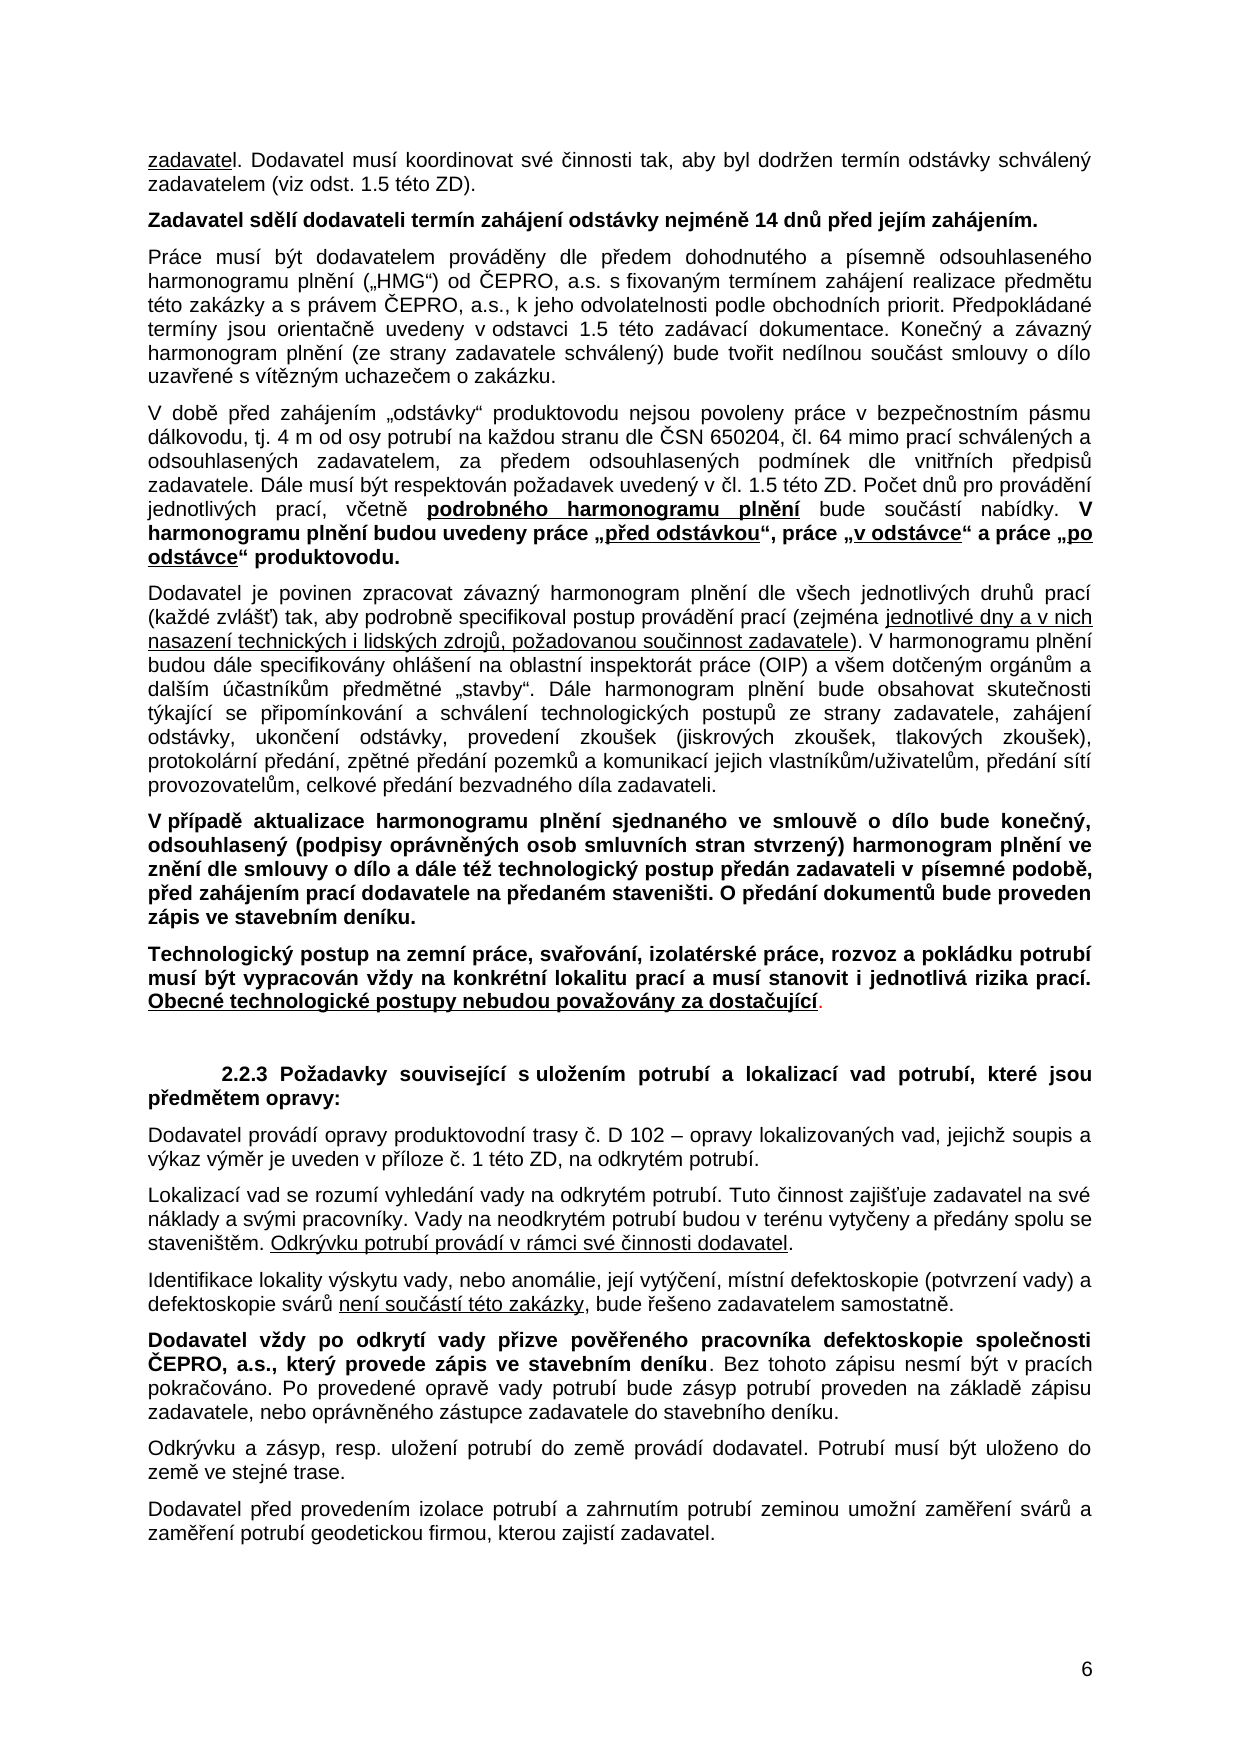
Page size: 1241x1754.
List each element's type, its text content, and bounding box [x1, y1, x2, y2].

text V době před zahájením „odstávky“ produktovodu nejsou povoleny práce v bezpečnostním pásmu dálkovodu, tj. 4 m od osy potrubí na každou stranu dle ČSN 650204, čl. 64 mimo prací schválených a odsouhlasených zadavatelem, za předem odsouhlasených podmínek dle vnitřních předpisů zadavatele. Dále musí být respektován požadavek uvedený v čl. 1.5 této ZD. Počet dnů pro provádění jednotlivých prací, včetně podrobného harmonogramu plnění bude součástí nabídky. V harmonogramu plnění budou uvedeny práce „před odstávkou“, práce „v odstávce“ a práce „po odstávce“ produktovodu. [148, 401, 1093, 568]
text Dodavatel provádí opravy produktovodní trasy č. D 102 – opravy lokalizovaných vad, jejichž soupis a výkaz výměr je uveden v příloze č. 1 této ZD, na odkrytém potrubí. [148, 1123, 1093, 1171]
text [148, 148, 1093, 196]
text Dodavatel je povinen zpracovat závazný harmonogram plnění dle všech jednotlivých druhů prací (každé zvlášť) tak, aby podrobně specifikoval postup provádění prací (zejména jednotlivé dny a v nich nasazení technických i lidských zdrojů, požadovanou součinnost zadavatele). V harmonogramu plnění budou dále specifikovány ohlášení na oblastní inspektorát práce (OIP) a všem dotčeným orgánům a dalším účastníkům předmětné „stavby“. Dále harmonogram plnění bude obsahovat skutečnosti týkající se připomínkování a schválení technologických postupů ze strany zadavatele, zahájení odstávky, ukončení odstávky, provedení zkoušek (jiskrových zkoušek, tlakových zkoušek), protokolární předání, zpětné předání pozemků a komunikací jejich vlastníkům/uživatelům, předání sítí provozovatelům, celkové předání bezvadného díla zadavateli. [148, 581, 1093, 797]
text Práce musí být dodavatelem prováděny dle předem dohodnutého a písemně odsouhlaseného harmonogramu plnění („HMG“) od ČEPRO, a.s. s fixovaným termínem zahájení realizace předmětu této zakázky a s právem ČEPRO, a.s., k jeho odvolatelnosti podle obchodních priorit. Předpokládané termíny jsou orientačně uvedeny v odstavci 1.5 této zadávací dokumentace. Konečný a závazný harmonogram plnění (ze strany zadavatele schválený) bude tvořit nedílnou součást smlouvy o dílo uzavřené s vítězným uchazečem o zakázku. [148, 244, 1093, 388]
text Identifikace lokality výskytu vady, nebo anomálie, její vytýčení, místní defektoskopie (potvrzení vady) a defektoskopie svárů není součástí této zakázky, bude řešeno zadavatelem samostatně. [148, 1267, 1093, 1315]
text V případě aktualizace harmonogramu plnění sjednaného ve smlouvě o dílo bude konečný, odsouhlasený (podpisy oprávněných osob smluvních stran stvrzený) harmonogram plnění ve znění dle smlouvy o dílo a dále též technologický postup předán zadavateli v písemné podobě, před zahájením prací dodavatele na předaném staveništi. O předání dokumentů bude proveden zápis ve stavebním deníku. [148, 809, 1093, 929]
text Lokalizací vad se rozumí vyhledání vady na odkrytém potrubí. Tuto činnost zajišťuje zadavatel na své náklady a svými pracovníky. Vady na neodkrytém potrubí budou v terénu vytyčeny a předány spolu se staveništěm. Odkrývku potrubí provádí v rámci své činnosti dodavatel. [148, 1183, 1093, 1255]
text Dodavatel před provedením izolace potrubí a zahrnutím potrubí zeminou umožní zaměření svárů a zaměření potrubí geodetickou firmou, kterou zajistí zadavatel. [148, 1497, 1093, 1544]
text Zadavatel sdělí dodavateli termín zahájení odstávky nejméně 14 dnů před jejím zahájením. [148, 208, 1093, 232]
text Dodavatel vždy po odkrytí vady přizve pověřeného pracovníka defektoskopie společnosti ČEPRO, a.s., který provede zápis ve stavebním deníku. Bez tohoto zápisu nesmí být v pracích pokračováno. Po provedené opravě vady potrubí bude zásyp potrubí proveden na základě zápisu zadavatele, nebo oprávněného zástupce zadavatele do stavebního deníku. [148, 1328, 1093, 1424]
text Technologický postup na zemní práce, svařování, izolatérské práce, rozvoz a pokládku potrubí musí být vypracován vždy na konkrétní lokalitu prací a musí stanovit i jednotlivá rizika prací. Obecné technologické postupy nebudou považovány za dostačující. [148, 941, 1093, 1013]
text Odkrývku a zásyp, resp. uložení potrubí do země provádí dodavatel. Potrubí musí být uloženo do země ve stejné trase. [148, 1436, 1093, 1484]
text 2.2.3 Požadavky související s uložením potrubí a lokalizací vad potrubí, které jsou předmětem opravy: [148, 1062, 1093, 1110]
